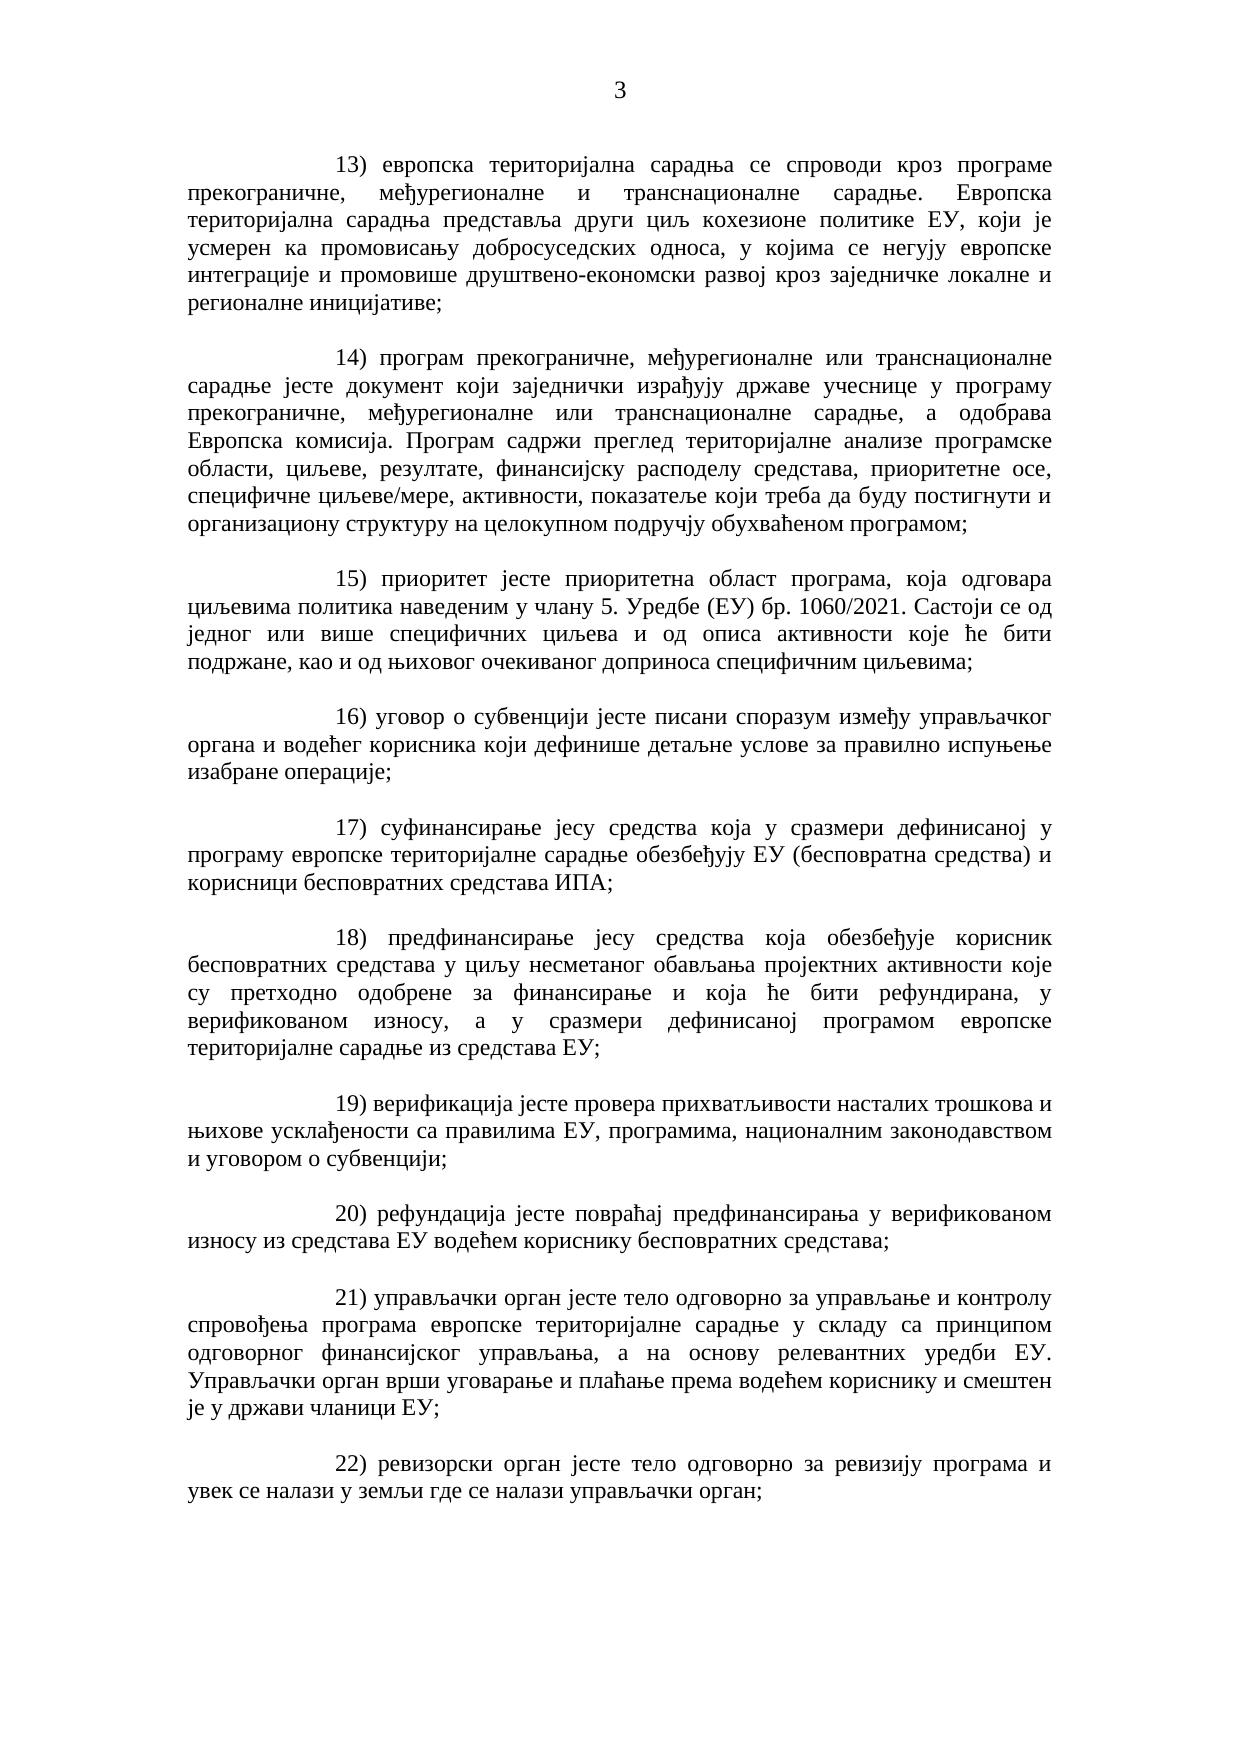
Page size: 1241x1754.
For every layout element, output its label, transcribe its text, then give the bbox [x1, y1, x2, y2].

text 22) ревизорски орган јесте тело одговорно за ревизију програма и увек се налази у земљи где се налази управљачки орган; [187, 1448, 1053, 1504]
text 15) приоритет јесте приоритетна област програма, која одговара циљевима политика наведеним у члану 5. Уредбе (ЕУ) бр. 1060/2021. Састоји се од једног или више специфичних циљева и од описа активности које ће бити подржане, као и од њиховог очекиваног доприноса специфичним циљевима; [187, 564, 1053, 674]
text 17) суфинансирање јесу средства која у сразмери дефинисаној у програму европске територијалне сарадње обезбеђују ЕУ (бесповратна средства) и корисници бесповратних средстава ИПА; [187, 812, 1053, 895]
text 13) европска територијална сарадња се спроводи кроз програме прекограничне, међурегионалне и транснационалне сарадње. Европска територијална сарадња представља други циљ кохезионе политике ЕУ, који је усмерен ка промовисању добросуседских односа, у којима се негују европске интеграције и промовише друштвено-економски развој кроз заједничке локалне и регионалне иницијативе; [187, 150, 1053, 316]
text 18) предфинансирање јесу средства која обезбеђује корисник бесповратних средстава у циљу несметаног обављања пројектних активности које су претходно одобрене за финансирање и која ће бити рефундирана, у верификованом износу, а у сразмери дефинисаној програмом европске територијалне сарадње из средстава ЕУ; [187, 923, 1053, 1061]
text 19) верификација јесте провера прихватљивости насталих трошкова и њихове усклађености са правилима ЕУ, програмима, националним законодавством и уговором о субвенцији; [187, 1088, 1053, 1171]
text 20) рефундација јесте повраћај предфинансирања у верификованом износу из средстава ЕУ водећем кориснику бесповратних средстава; [187, 1199, 1053, 1254]
text 14) програм прекограничне, међурегионалне или транснационалне сарадње јесте документ који заједнички израђују државе учеснице у програму прекограничне, међурегионалне или транснационалне сарадње, а одобрава Европска комисија. Програм садржи преглед територијалне анализе програмске области, циљеве, резултате, финансијску расподелу средстава, приоритетне осе, специфичне циљеве/мере, активности, показатеље који треба да буду постигнути и организациону структуру на целокупном подручју обухваћеном програмом; [187, 343, 1053, 536]
text 16) уговор о субвенцији јесте писани споразум између управљачког органа и водећег корисника који дефинише детаљне услове за правилно испуњење изабране операције; [187, 702, 1053, 785]
text 21) управљачки орган јесте тело одговорно за управљање и контролу спровођења програма европске територијалне сарадње у складу са принципом одговорног финансијског управљања, а на основу релевантних уредби ЕУ. Управљачки орган врши уговарање и плаћање према водећем кориснику и смештен је у држави чланици ЕУ; [187, 1283, 1053, 1421]
